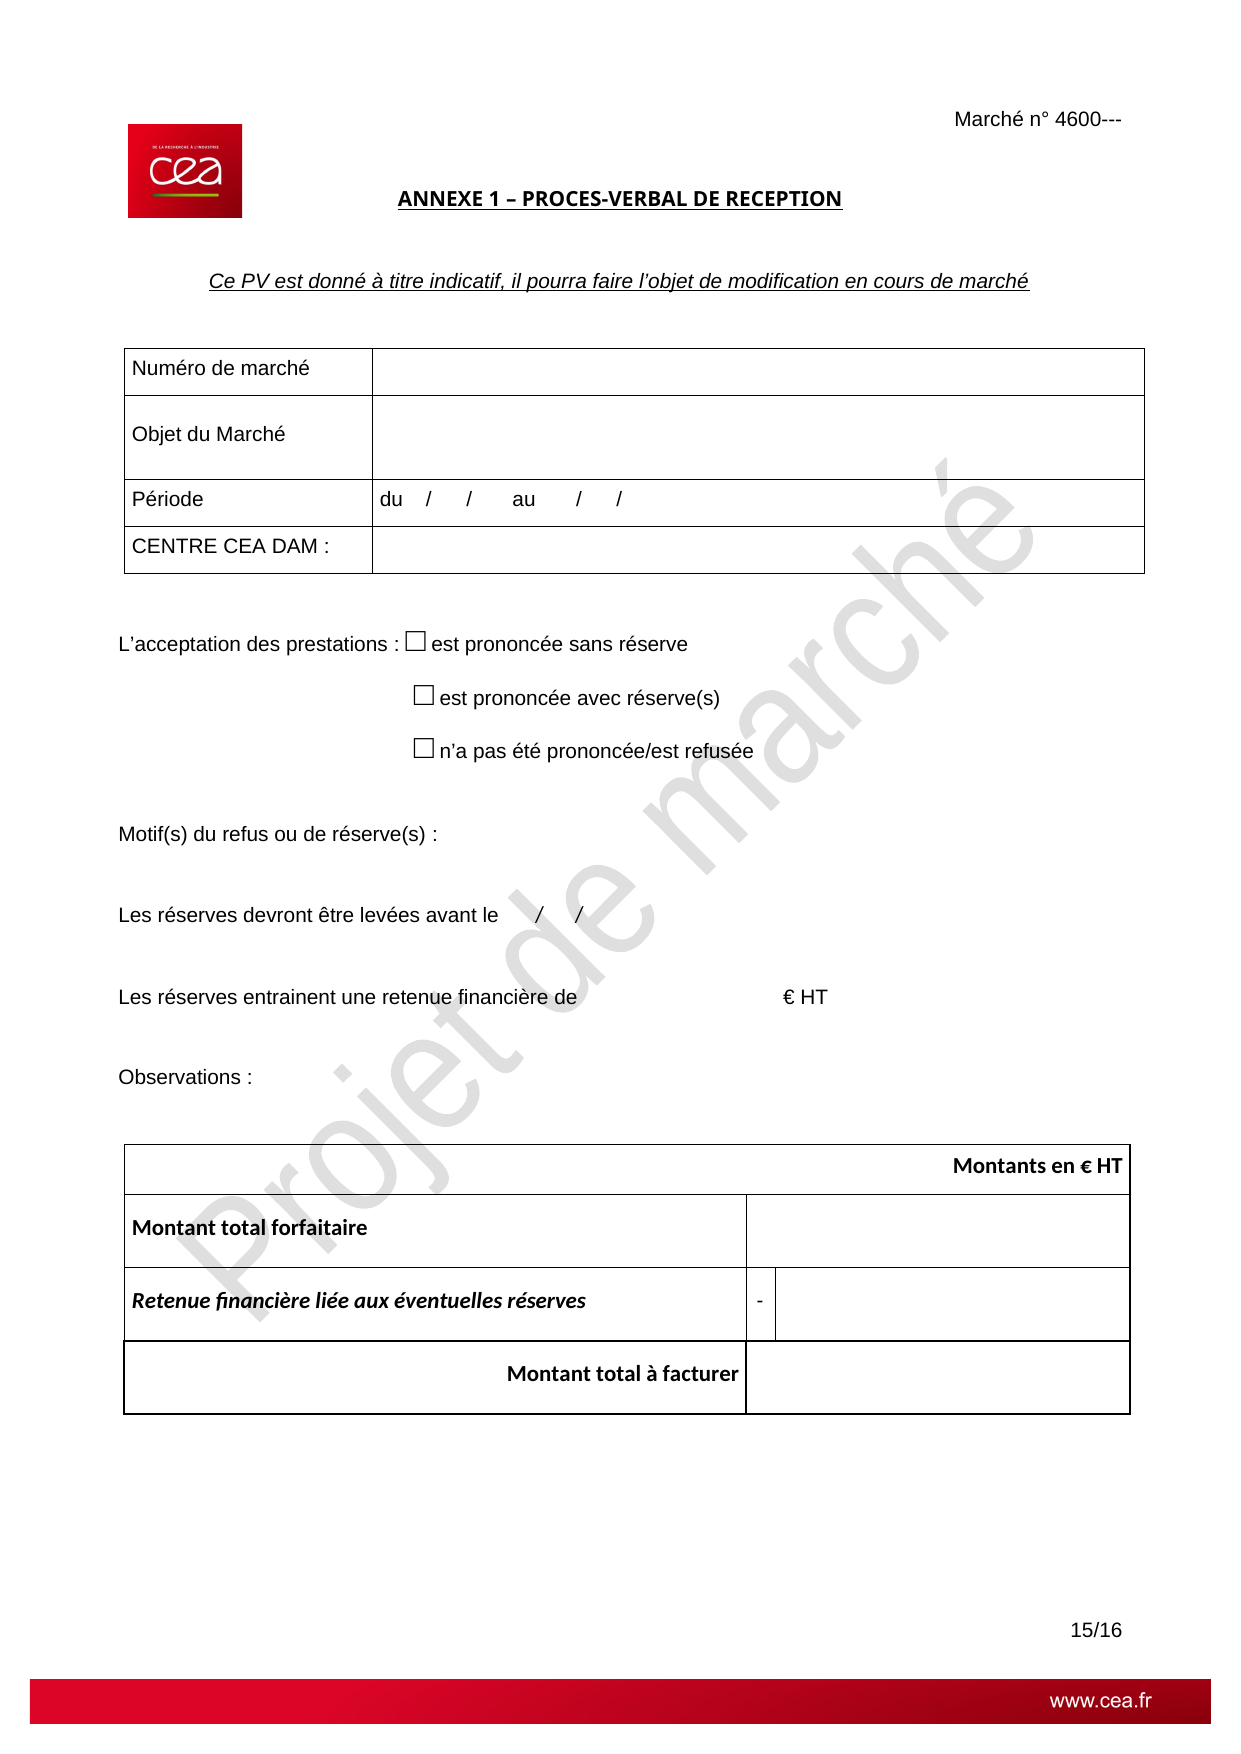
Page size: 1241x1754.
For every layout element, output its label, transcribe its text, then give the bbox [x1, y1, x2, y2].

table_cell Objet du Marché [125, 396, 372, 478]
picture [128, 124, 243, 184]
table_cell [776, 1268, 1129, 1340]
table_header Montants en € HT [125, 1145, 1129, 1194]
picture [128, 213, 243, 218]
text Observations : [118, 1064, 1122, 1089]
text □ n’a pas été prononcée/est refusée [413, 727, 1122, 766]
text ANNEXE 1 – PROCES-VERBAL DE RECEPTION [118, 184, 1122, 213]
text Ce PV est donné à titre indicatif, il pourra faire l’objet de modification en cours de marché [118, 268, 1122, 293]
table_cell Montant total forfaitaire [125, 1195, 746, 1267]
table_cell Montant total à facturer [125, 1342, 745, 1413]
text Les réserves devront être levées avant le / / [118, 901, 1122, 929]
table_cell [747, 1342, 1129, 1413]
table_cell [373, 396, 1144, 478]
table_header Numéro de marché [125, 349, 372, 395]
table_cell Période [125, 480, 372, 526]
picture [29, 1679, 1211, 1724]
table_cell CENTRE CEA DAM : [125, 527, 372, 573]
table_header [373, 349, 1144, 395]
text Motif(s) du refus ou de réserve(s) : [118, 821, 1122, 846]
table_cell [747, 1195, 1129, 1267]
text □ est prononcée avec réserve(s) [413, 674, 1122, 712]
text Les réserves entrainent une retenue financière de € HT [118, 984, 1122, 1009]
table_cell - [747, 1268, 775, 1340]
table_cell Retenue financière liée aux éventuelles réserves [125, 1268, 746, 1340]
table_cell du / / au / / [373, 480, 1144, 526]
text L’acceptation des prestations : □ est prononcée sans réserve [118, 620, 1122, 659]
table_cell [373, 527, 1144, 573]
